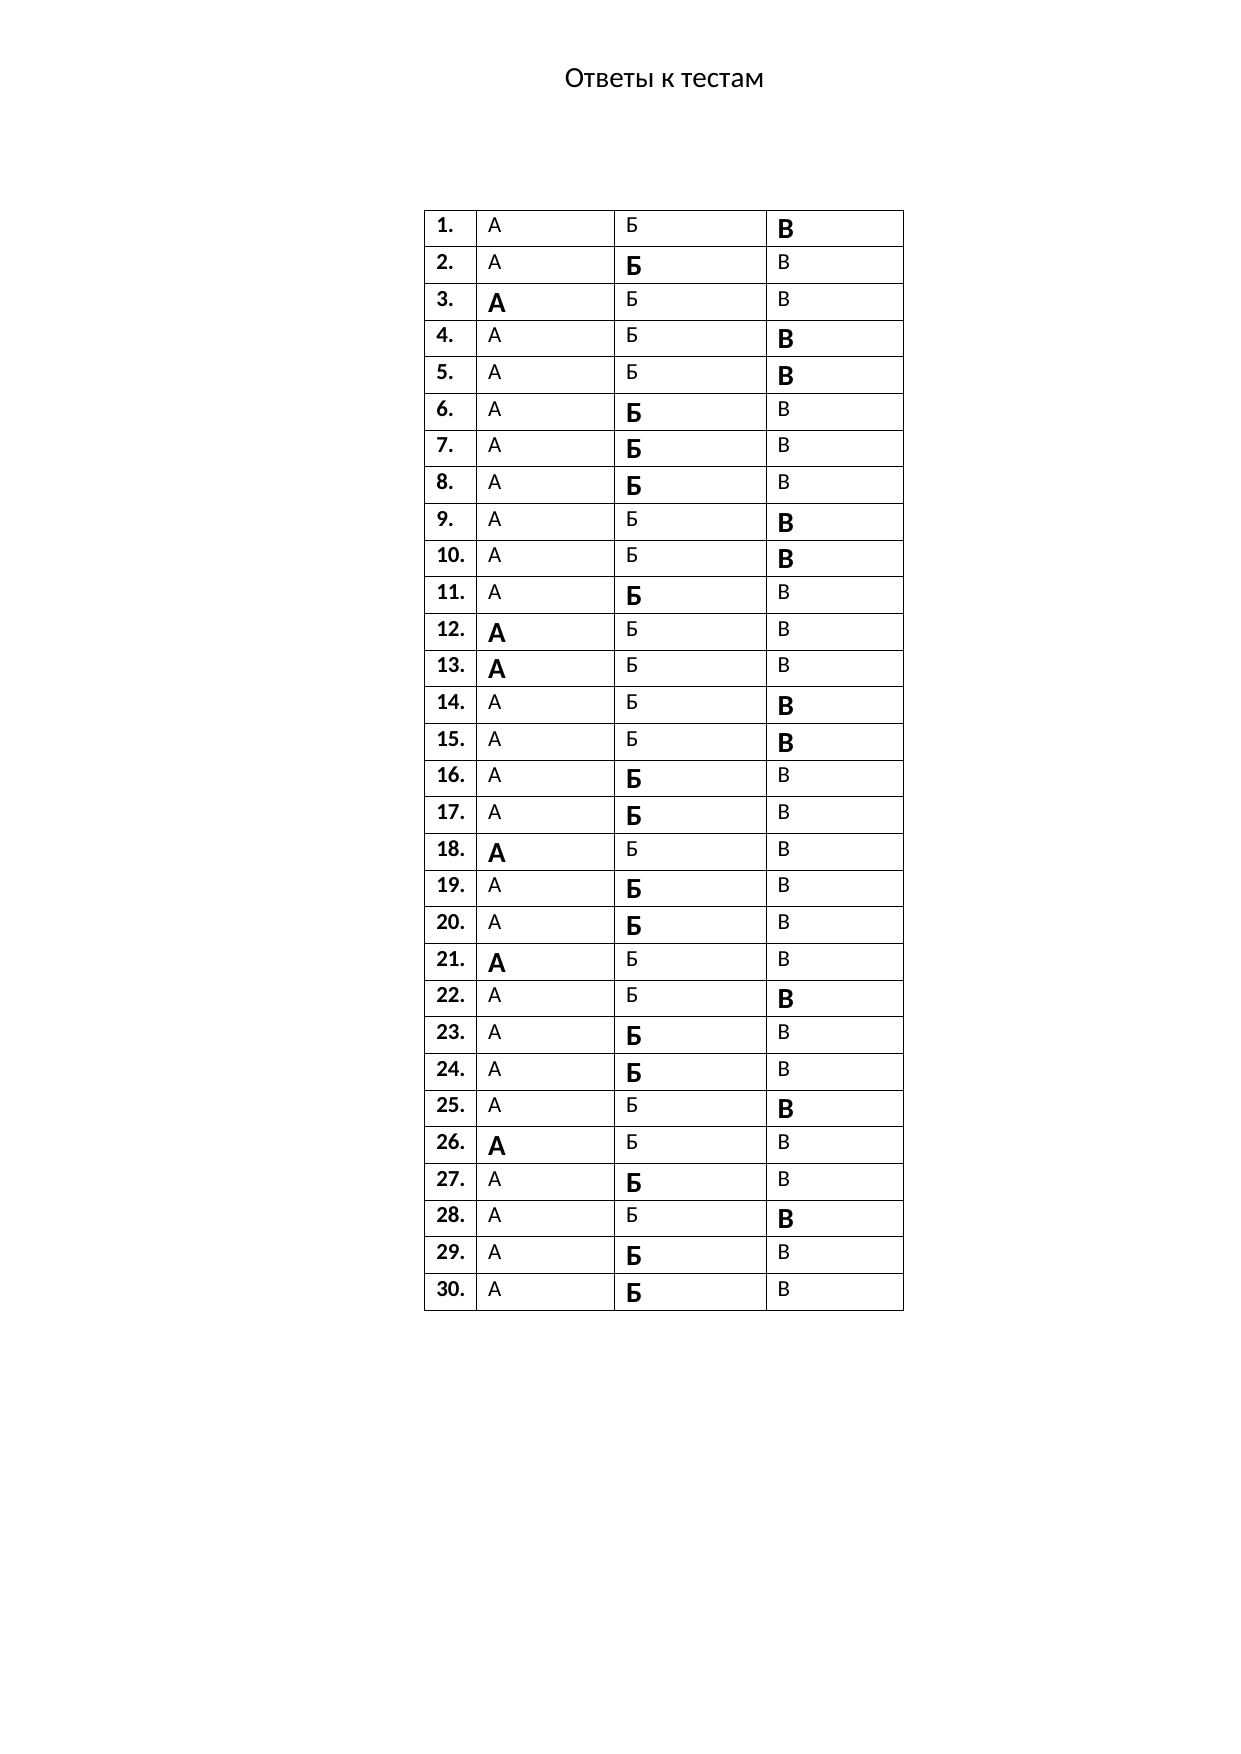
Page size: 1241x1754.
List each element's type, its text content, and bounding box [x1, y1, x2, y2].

table_cell 17. [425, 797, 476, 833]
table_cell А [477, 1274, 614, 1309]
table_cell В [767, 981, 903, 1016]
table_cell Б [615, 321, 766, 356]
table_cell Б [615, 1164, 766, 1199]
table_cell 8. [425, 467, 476, 503]
table_cell 26. [425, 1127, 476, 1163]
table_cell В [767, 797, 903, 833]
table_cell Б [615, 541, 766, 576]
table_cell А [477, 1054, 614, 1089]
table_cell А [477, 907, 614, 943]
table_cell Б [615, 1237, 766, 1273]
table_cell А [477, 687, 614, 723]
table_cell 21. [425, 944, 476, 979]
table_header В [767, 211, 903, 246]
table_cell 2. [425, 247, 476, 283]
table_cell 29. [425, 1237, 476, 1273]
table_cell Б [615, 431, 766, 466]
table_cell 25. [425, 1091, 476, 1126]
table_cell Б [615, 944, 766, 979]
table_cell В [767, 321, 903, 356]
table_cell Б [615, 981, 766, 1016]
table_cell В [767, 1274, 903, 1309]
table_cell В [767, 541, 903, 576]
table_cell А [477, 541, 614, 576]
table_cell А [477, 431, 614, 466]
table_cell Б [615, 724, 766, 759]
table_cell 13. [425, 651, 476, 686]
table_cell 30. [425, 1274, 476, 1309]
table_cell Б [615, 687, 766, 723]
table_cell А [477, 871, 614, 906]
table_cell А [477, 761, 614, 796]
table_cell 24. [425, 1054, 476, 1089]
table_cell В [767, 1237, 903, 1273]
table_cell Б [615, 577, 766, 613]
table_cell 12. [425, 614, 476, 649]
table_cell А [477, 981, 614, 1016]
table_cell Б [615, 834, 766, 869]
table_cell В [767, 247, 903, 283]
table_header 1. [425, 211, 476, 246]
table_cell В [767, 467, 903, 503]
table_cell Б [615, 871, 766, 906]
table_cell Б [615, 614, 766, 649]
table_cell 27. [425, 1164, 476, 1199]
table_cell Б [615, 651, 766, 686]
table_cell Б [615, 761, 766, 796]
table_cell В [767, 1127, 903, 1163]
table_cell В [767, 761, 903, 796]
table_cell Б [615, 1201, 766, 1236]
table_cell В [767, 1164, 903, 1199]
table_cell В [767, 871, 903, 906]
table_cell 4. [425, 321, 476, 356]
table_cell 7. [425, 431, 476, 466]
table_cell 18. [425, 834, 476, 869]
table_cell В [767, 1017, 903, 1053]
table_cell А [477, 1017, 614, 1053]
table_cell 28. [425, 1201, 476, 1236]
table_cell Б [615, 1274, 766, 1309]
table_cell Б [615, 247, 766, 283]
table_cell А [477, 247, 614, 283]
text Ответы к тестам [177, 59, 1152, 95]
table_cell Б [615, 1127, 766, 1163]
table_cell 22. [425, 981, 476, 1016]
table_cell В [767, 724, 903, 759]
table_cell 3. [425, 284, 476, 319]
table_cell Б [615, 504, 766, 539]
table_cell А [477, 1091, 614, 1126]
table_cell В [767, 614, 903, 649]
table_cell 5. [425, 357, 476, 393]
table_cell А [477, 321, 614, 356]
table_header А [477, 211, 614, 246]
table_cell 20. [425, 907, 476, 943]
table_cell А [477, 797, 614, 833]
table_cell А [477, 284, 614, 319]
table_cell В [767, 1054, 903, 1089]
table_cell В [767, 687, 903, 723]
table_cell Б [615, 1054, 766, 1089]
table_cell А [477, 577, 614, 613]
table_cell Б [615, 357, 766, 393]
table_cell В [767, 944, 903, 979]
table_cell Б [615, 907, 766, 943]
table_cell Б [615, 1017, 766, 1053]
table_cell В [767, 1091, 903, 1126]
table_cell Б [615, 797, 766, 833]
table_cell А [477, 357, 614, 393]
table_cell В [767, 834, 903, 869]
table_cell Б [615, 1091, 766, 1126]
table_cell А [477, 1127, 614, 1163]
table_cell 19. [425, 871, 476, 906]
table_cell 14. [425, 687, 476, 723]
table_cell В [767, 284, 903, 319]
table_cell В [767, 907, 903, 943]
table_cell А [477, 394, 614, 429]
table_header Б [615, 211, 766, 246]
table_cell В [767, 357, 903, 393]
table_cell В [767, 504, 903, 539]
table_cell А [477, 1237, 614, 1273]
table_cell 10. [425, 541, 476, 576]
table_cell Б [615, 394, 766, 429]
table_cell В [767, 577, 903, 613]
table_cell 16. [425, 761, 476, 796]
table_cell А [477, 467, 614, 503]
table_cell А [477, 834, 614, 869]
table_cell А [477, 651, 614, 686]
table_cell 23. [425, 1017, 476, 1053]
table_cell В [767, 651, 903, 686]
table_cell 15. [425, 724, 476, 759]
table_cell Б [615, 467, 766, 503]
table_cell А [477, 1201, 614, 1236]
table_cell 11. [425, 577, 476, 613]
table_cell А [477, 1164, 614, 1199]
table_cell Б [615, 284, 766, 319]
table_cell В [767, 431, 903, 466]
table_cell А [477, 504, 614, 539]
table_cell 9. [425, 504, 476, 539]
table_cell 6. [425, 394, 476, 429]
table_cell В [767, 394, 903, 429]
table_cell А [477, 944, 614, 979]
table_cell В [767, 1201, 903, 1236]
table_cell А [477, 614, 614, 649]
table_cell А [477, 724, 614, 759]
